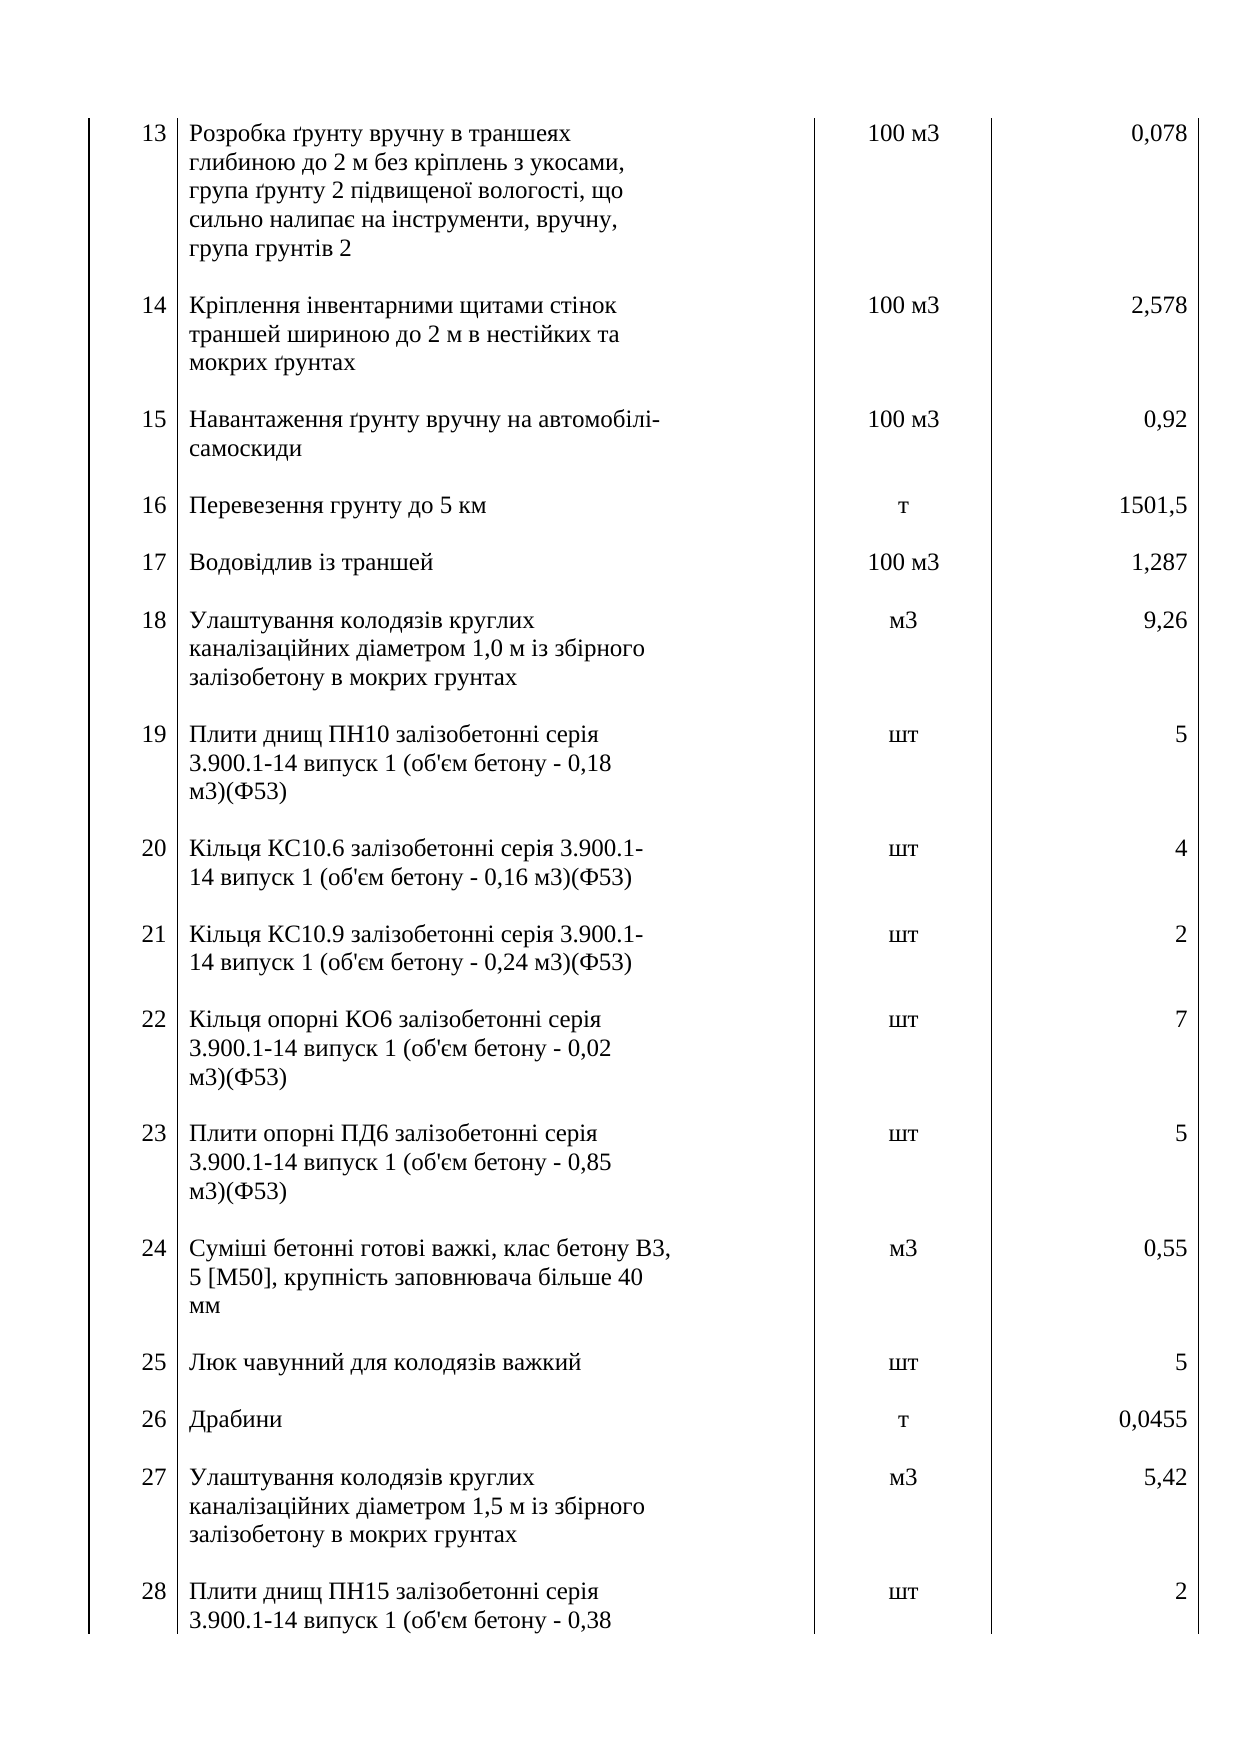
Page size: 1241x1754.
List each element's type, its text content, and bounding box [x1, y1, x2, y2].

table_cell 4 [992, 833, 1198, 919]
table_cell 5,42 [992, 1462, 1198, 1576]
table_cell м3 [815, 1233, 991, 1347]
table_cell шт [815, 833, 991, 919]
table_cell 100 м3 [815, 290, 991, 404]
table_cell шт [815, 719, 991, 833]
table_cell 9,26 [992, 605, 1198, 719]
table_cell м3 [815, 605, 991, 719]
table_cell 27 [90, 1462, 177, 1576]
table_cell Люк чавунний для колодязiв важкий [178, 1347, 814, 1404]
table_cell шт [815, 1347, 991, 1404]
table_cell 25 [90, 1347, 177, 1404]
table_cell 100 м3 [815, 404, 991, 490]
table_cell 28 [90, 1576, 177, 1634]
table_cell шт [815, 1576, 991, 1634]
table_cell Драбини [178, 1405, 814, 1462]
table_cell 2 [992, 919, 1198, 1004]
table_cell 23 [90, 1119, 177, 1233]
table_cell Кiльця КС10.9 залiзобетоннi серiя 3.900.1- 14 випуск 1 (об'єм бетону - 0,24 м3)(Ф53) [178, 919, 814, 1004]
table_cell Перевезення грунту до 5 км [178, 490, 814, 547]
table_cell 0,078 [992, 118, 1198, 290]
table_cell 21 [90, 919, 177, 1004]
table_cell 20 [90, 833, 177, 919]
table_cell 18 [90, 605, 177, 719]
table_cell Кiльця КС10.6 залiзобетоннi серiя 3.900.1- 14 випуск 1 (об'єм бетону - 0,16 м3)(Ф53) [178, 833, 814, 919]
table_cell 17 [90, 547, 177, 605]
table_cell Сумiшi бетоннi готовi важкi, клас бетону В3, 5 [М50], крупнiсть заповнювача бiльше 40 мм [178, 1233, 814, 1347]
table_cell шт [815, 1119, 991, 1233]
table_cell 24 [90, 1233, 177, 1347]
table_cell 0,92 [992, 404, 1198, 490]
table_cell Плити опорнi ПД6 залiзобетоннi серiя 3.900.1-14 випуск 1 (об'єм бетону - 0,85 м3)(Ф53) [178, 1119, 814, 1233]
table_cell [178, 118, 814, 290]
table_cell 1501,5 [992, 490, 1198, 547]
table_cell т [815, 1405, 991, 1462]
table_cell Улаштування колодязiв круглих каналiзацiйних дiаметром 1,0 м iз збiрного залiзобетону в мокрих грунтах [178, 605, 814, 719]
table_cell 1,287 [992, 547, 1198, 605]
table_cell 100 м3 [815, 547, 991, 605]
table_cell Улаштування колодязiв круглих каналiзацiйних дiаметром 1,5 м iз збiрного залiзобетону в мокрих грунтах [178, 1462, 814, 1576]
table_cell 19 [90, 719, 177, 833]
table_cell 5 [992, 1347, 1198, 1404]
table_cell шт [815, 1004, 991, 1118]
table_cell 0,0455 [992, 1405, 1198, 1462]
table_cell Плити днищ ПН15 залiзобетоннi серiя 3.900.1-14 випуск 1 (об'єм бетону - 0,38 м3)(Ф53) [178, 1576, 814, 1634]
table_cell 2,578 [992, 290, 1198, 404]
table_cell Плити днищ ПН10 залiзобетоннi серiя 3.900.1-14 випуск 1 (об'єм бетону - 0,18 м3)(Ф53) [178, 719, 814, 833]
table_cell м3 [815, 1462, 991, 1576]
table_cell 26 [90, 1405, 177, 1462]
table_cell Крiплення iнвентарними щитами стiнок траншей шириною до 2 м в нестiйких та мокрих ґрунтах [178, 290, 814, 404]
table_cell т [815, 490, 991, 547]
table_cell 0,55 [992, 1233, 1198, 1347]
table_cell 22 [90, 1004, 177, 1118]
table_cell Водовiдлив iз траншей [178, 547, 814, 605]
table_cell 14 [90, 290, 177, 404]
table_cell шт [815, 919, 991, 1004]
table_cell 100 м3 [815, 118, 991, 290]
table_cell 2 [992, 1576, 1198, 1634]
table_cell 5 [992, 719, 1198, 833]
table_cell Навантаження ґрунту вручну на автомобiлi- самоскиди [178, 404, 814, 490]
table_cell 15 [90, 404, 177, 490]
table_cell Кiльця опорнi КО6 залiзобетоннi серiя 3.900.1-14 випуск 1 (об'єм бетону - 0,02 м3)(Ф53) [178, 1004, 814, 1118]
table_cell 7 [992, 1004, 1198, 1118]
table_cell 16 [90, 490, 177, 547]
table_cell 5 [992, 1119, 1198, 1233]
table_cell 13 [90, 118, 177, 290]
